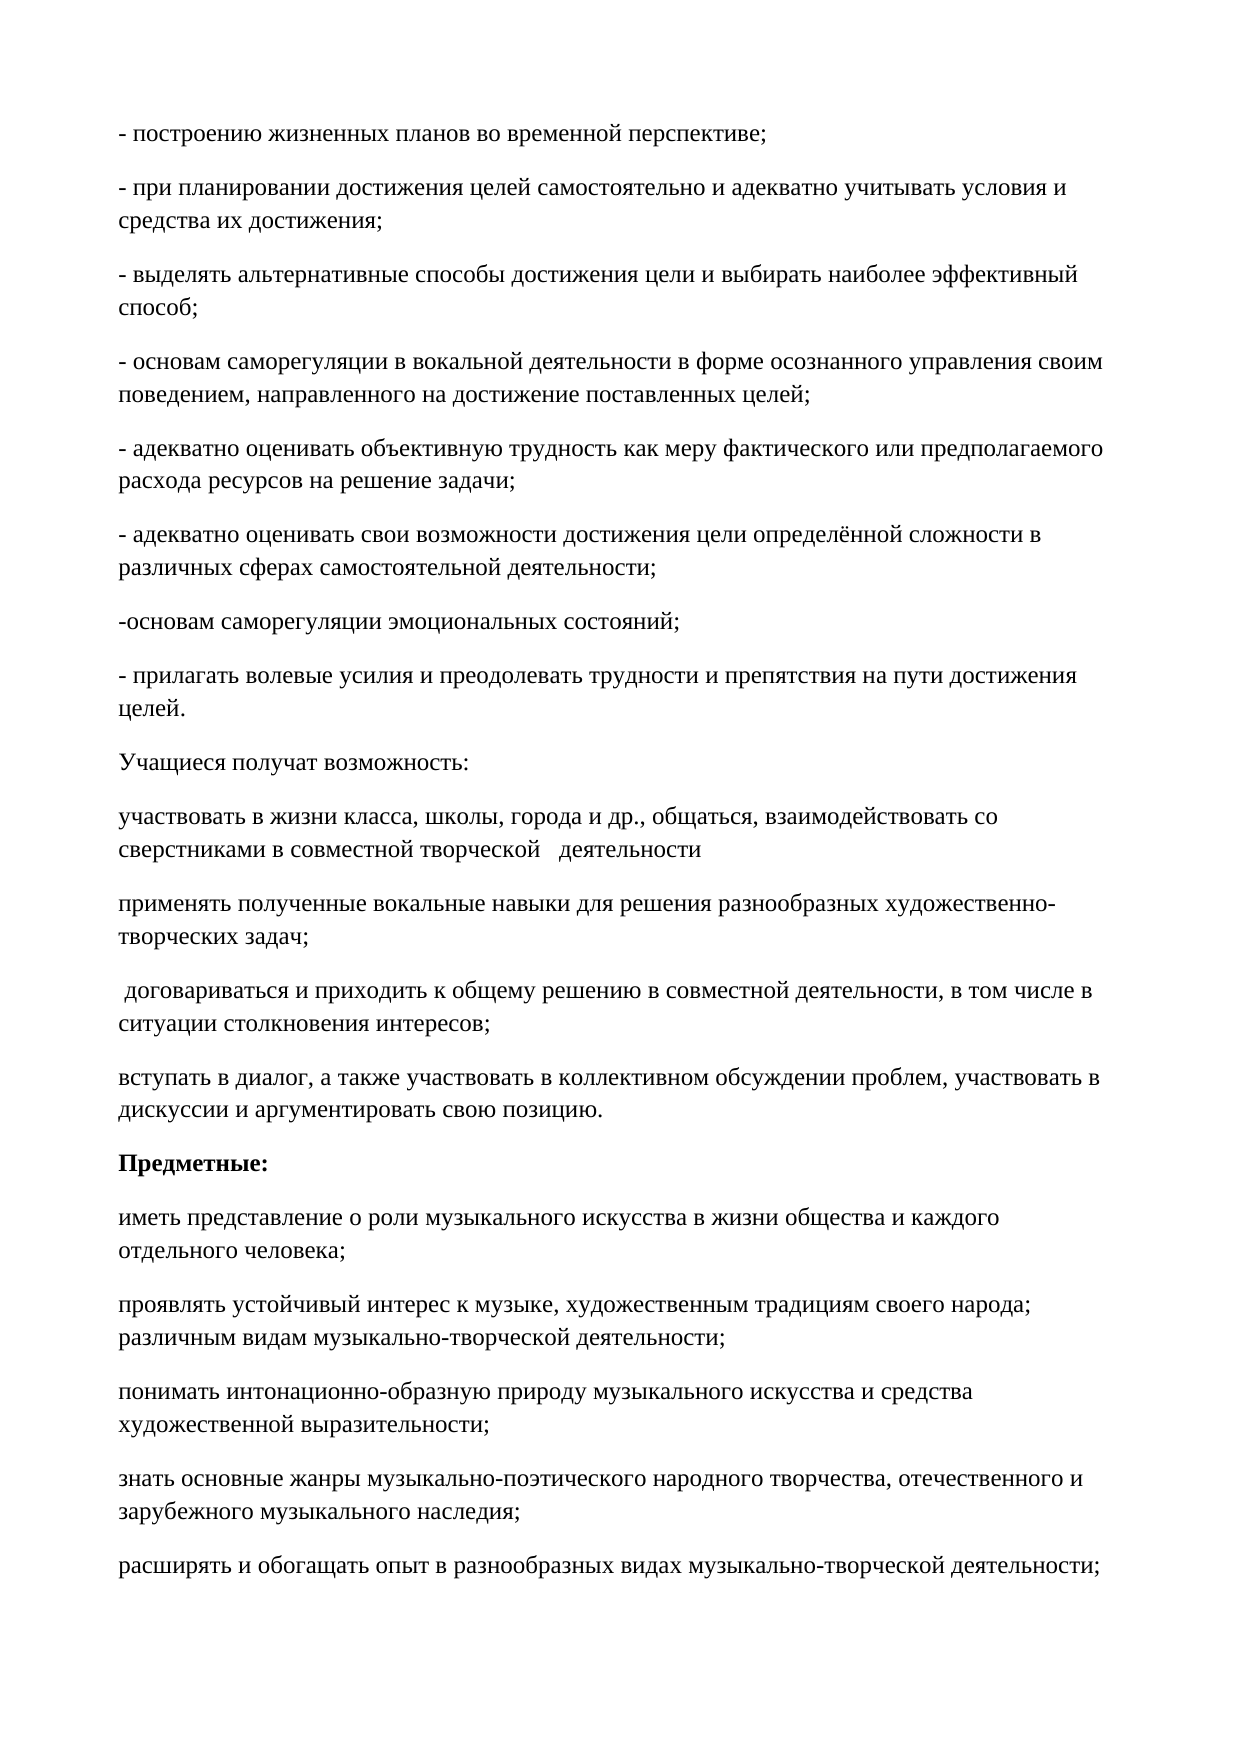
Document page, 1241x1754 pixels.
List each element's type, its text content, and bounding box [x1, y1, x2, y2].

text знать основные жанры музыкально-поэтического народного творчества, отечественного и зарубежного музыкального наследия; [118, 1463, 1122, 1525]
text - построению жизненных планов во временной перспективе; [118, 118, 1122, 147]
text расширять и обогащать опыт в разнообразных видах музыкально-творческой деятельности; [118, 1550, 1122, 1578]
text - основам саморегуляции в вокальной деятельности в форме осознанного управления своим поведением, направленного на достижение поставленных целей; [118, 346, 1122, 407]
text -основам саморегуляции эмоциональных состояний; [118, 606, 1122, 635]
text Учащиеся получат возможность: [118, 747, 1122, 776]
text - адекватно оценивать объективную трудность как меру фактического или предполагаемого расхода ресурсов на решение задачи; [118, 433, 1122, 494]
text иметь представление о роли музыкального искусства в жизни общества и каждого отдельного человека; [118, 1202, 1122, 1264]
text - выделять альтернативные способы достижения цели и выбирать наиболее эффективный способ; [118, 259, 1122, 321]
text проявлять устойчивый интерес к музыке, художественным традициям своего народа; различным видам музыкально-творческой деятельности; [118, 1289, 1122, 1351]
text договариваться и приходить к общему решению в совместной деятельности, в том числе в ситуации столкновения интересов; [118, 975, 1122, 1036]
text Предметные: [118, 1148, 1122, 1177]
text вступать в диалог, а также участвовать в коллективном обсуждении проблем, участвовать в дискуссии и аргументировать свою позицию. [118, 1062, 1122, 1123]
text - при планировании достижения целей самостоятельно и адекватно учитывать условия и средства их достижения; [118, 172, 1122, 234]
text - адекватно оценивать свои возможности достижения цели определённой сложности в различных сферах самостоятельной деятельности; [118, 519, 1122, 581]
text участвовать в жизни класса, школы, города и др., общаться, взаимодействовать со сверстниками в совместной творческой деятельности [118, 801, 1122, 863]
text - прилагать волевые усилия и преодолевать трудности и препятствия на пути достижения целей. [118, 660, 1122, 722]
text применять полученные вокальные навыки для решения разнообразных художественно-творческих задач; [118, 888, 1122, 949]
text понимать интонационно-образную природу музыкального искусства и средства художественной выразительности; [118, 1376, 1122, 1438]
